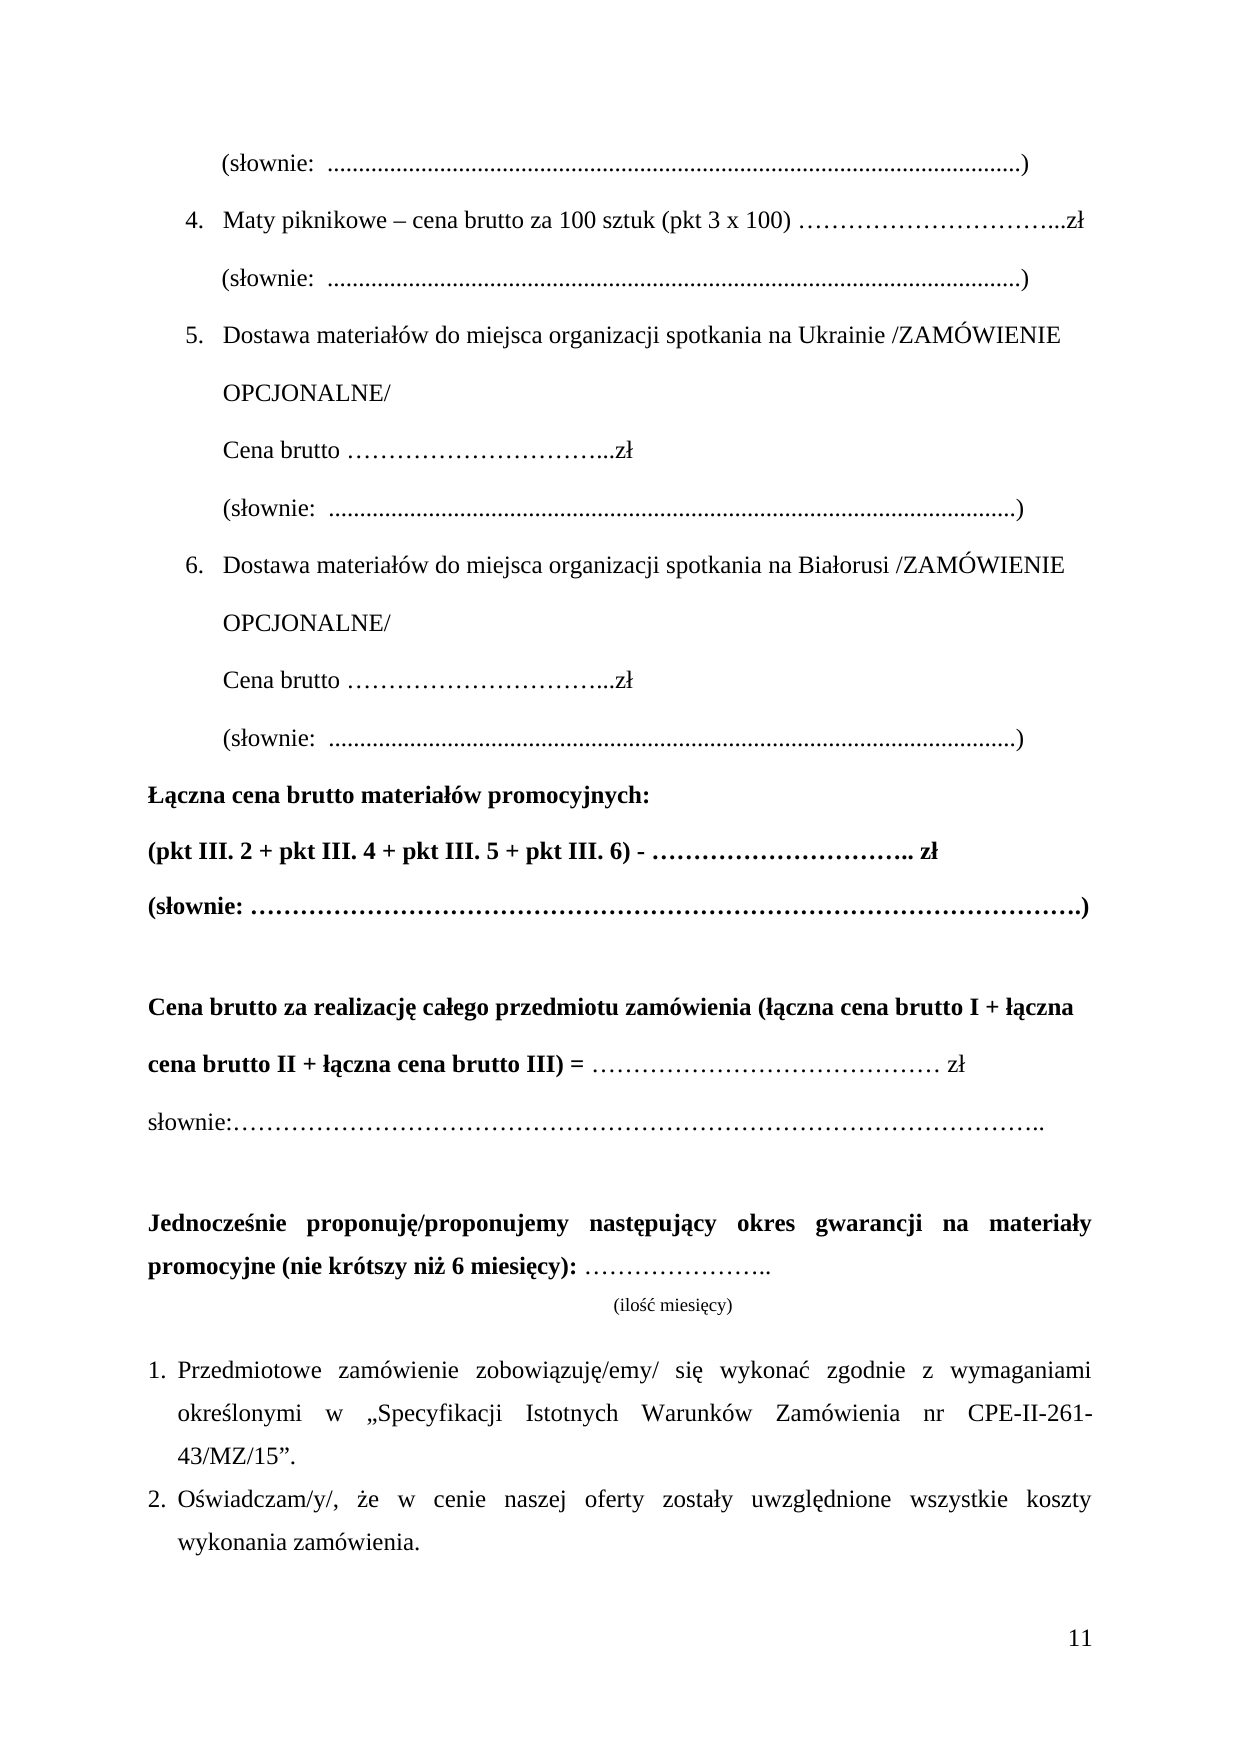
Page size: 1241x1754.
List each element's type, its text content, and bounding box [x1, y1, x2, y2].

text (słownie: ...............................................................................................................) [148, 148, 1093, 176]
list Dostawa materiałów do miejsca organizacji spotkania na Ukrainie /ZAMÓWIENIE OPCJONALNE/ [185, 320, 1093, 406]
text Cena brutto …………………………...zł [223, 435, 1093, 464]
text (pkt III. 2 + pkt III. 4 + pkt III. 5 + pkt III. 6) - ………………………….. zł [148, 836, 1093, 864]
list Przedmiotowe zamówienie zobowiązuję/emy/ się wykonać zgodnie z wymaganiami określonymi w „Specyfikacji Istotnych Warunków Zamówienia nr CPE-II-261-43/MZ/15”. [148, 1355, 1093, 1470]
text (słownie: ...............................................................................................................) [148, 263, 1093, 291]
text Cena brutto za realizację całego przedmiotu zamówienia (łączna cena brutto I + łączna cena brutto II + łączna cena brutto III) = …………………………………… zł [148, 992, 1093, 1078]
text Łączna cena brutto materiałów promocyjnych: [148, 780, 1093, 809]
text (słownie: ..............................................................................................................) [223, 723, 1093, 751]
list Dostawa materiałów do miejsca organizacji spotkania na Białorusi /ZAMÓWIENIE OPCJONALNE/ [185, 550, 1093, 636]
list Maty piknikowe – cena brutto za 100 sztuk (pkt 3 x 100) …………………………...zł [185, 205, 1093, 234]
text (słownie: ……………………………………………………………………………………….) [148, 891, 1093, 920]
text Jednocześnie proponuję/proponujemy następujący okres gwarancji na materiały promocyjne (nie krótszy niż 6 miesięcy): ………………….. [148, 1208, 1093, 1279]
text Cena brutto …………………………...zł [223, 665, 1093, 694]
text (ilość miesięcy) [221, 1294, 1093, 1315]
list Oświadczam/y/, że w cenie naszej oferty zostały uwzględnione wszystkie koszty wykonania zamówienia. [148, 1484, 1093, 1556]
text (słownie: ..............................................................................................................) [223, 493, 1093, 521]
text słownie:…………………………………………………………………………………….. [148, 1107, 1093, 1136]
